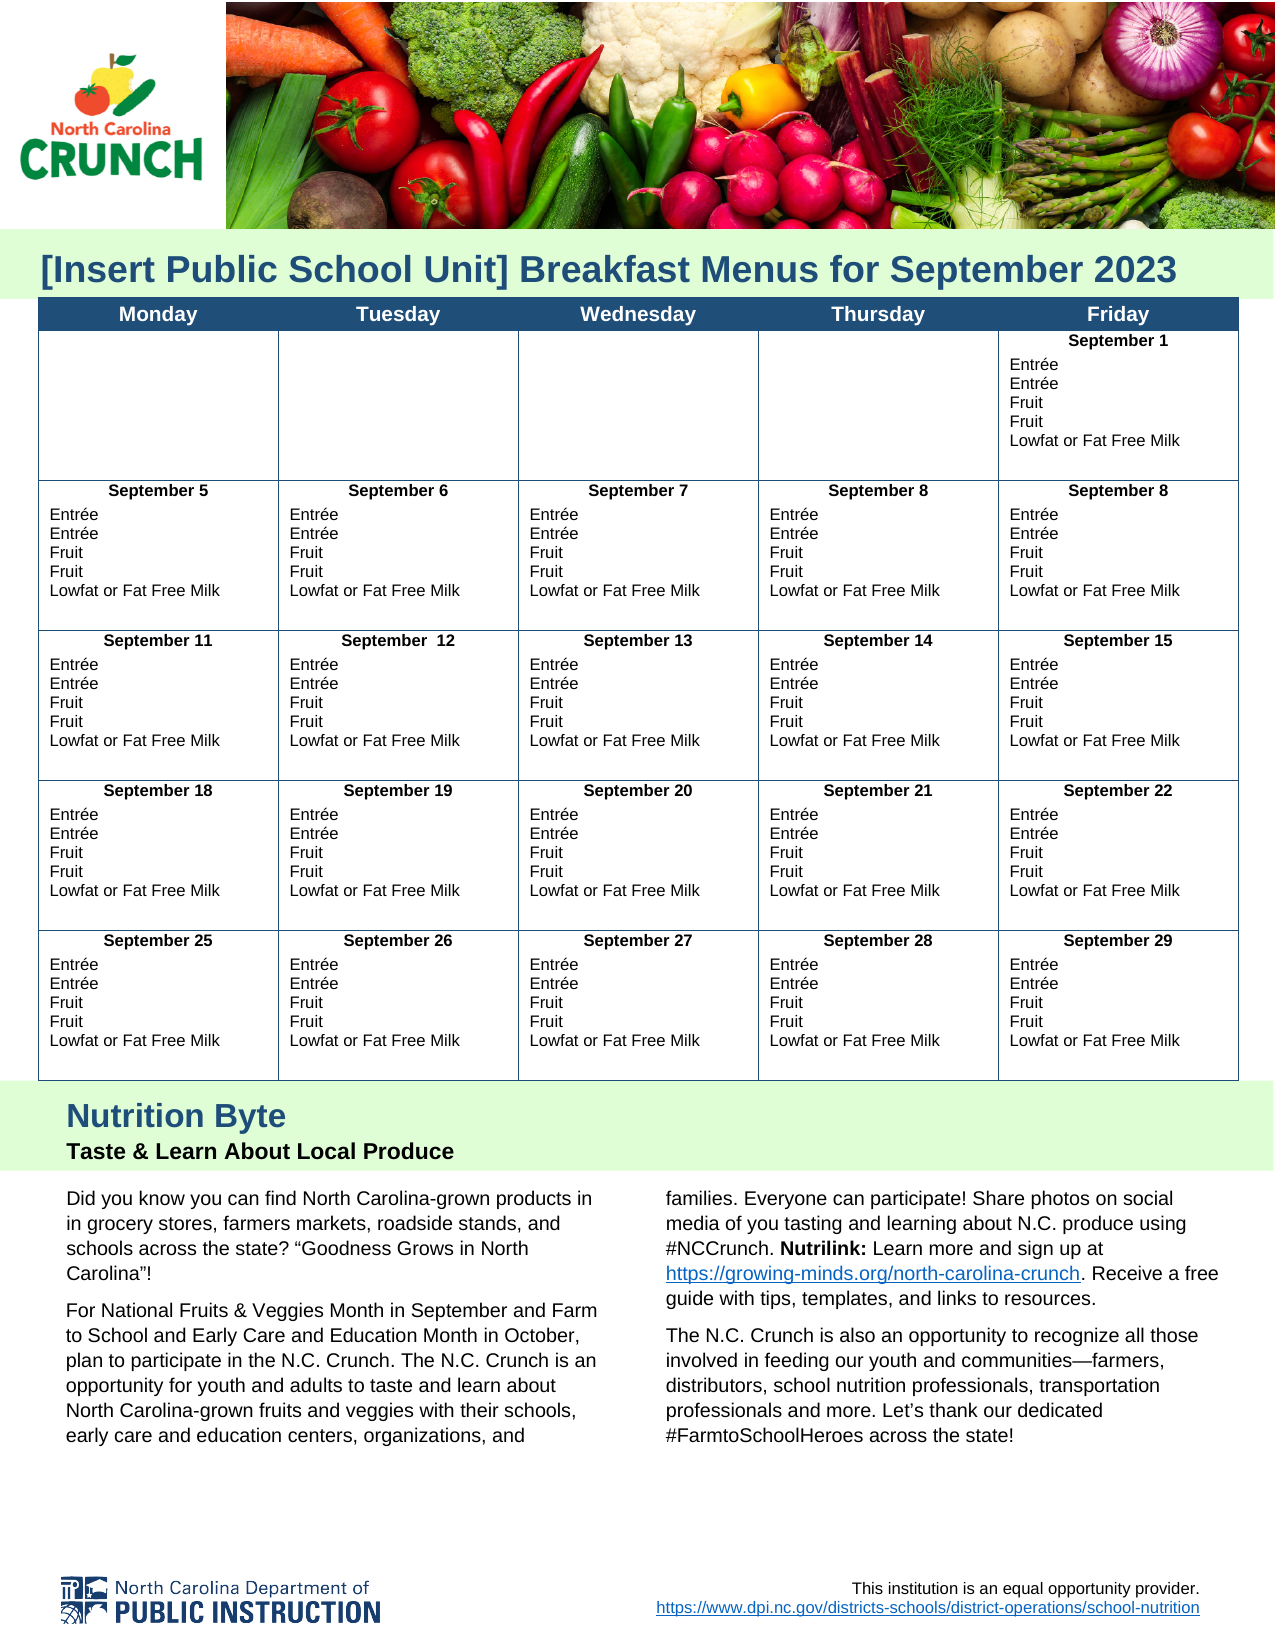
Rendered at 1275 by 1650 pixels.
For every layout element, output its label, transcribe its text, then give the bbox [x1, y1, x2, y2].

text For National Fruits & Veggies Month in September and Farm to School and Early Care and Education Month in October, plan to participate in the N.C. Crunch. The N.C. Crunch is an opportunity for youth and adults to taste and learn about North Carolina-grown fruits and veggies with their schools, early care and education centers, organizations, and [66, 1298, 609, 1448]
picture [61, 1576, 380, 1624]
table_cell September 26 Entrée Entrée Fruit Fruit Lowfat or Fat Free Milk [279, 931, 518, 1080]
table_cell September 12 Entrée Entrée Fruit Fruit Lowfat or Fat Free Milk [279, 631, 518, 780]
table_header Tuesday [279, 298, 518, 330]
table_header Monday [39, 298, 278, 330]
table_cell [279, 331, 518, 480]
text families. Everyone can participate! Share photos on social media of you tasting and learning about N.C. produce using #NCCrunch. Nutrilink: Learn more and sign up at https://growing-minds.org/north-carolina-crunch. Receive a free guide with tips, templates, and links to resources. [666, 1185, 1228, 1310]
table_cell September 6 Entrée Entrée Fruit Fruit Lowfat or Fat Free Milk [279, 481, 518, 630]
table_cell September 22 Entrée Entrée Fruit Fruit Lowfat or Fat Free Milk [999, 781, 1238, 930]
table_cell September 29 Entrée Entrée Fruit Fruit Lowfat or Fat Free Milk [999, 931, 1238, 1080]
subtitle Nutrition Byte [66, 1096, 1237, 1134]
subtitle [Insert Public School Unit] Breakfast Menus for September 2023 [40, 247, 1237, 290]
table_cell [519, 331, 758, 480]
table_cell September 28 Entrée Entrée Fruit Fruit Lowfat or Fat Free Milk [759, 931, 998, 1080]
picture [0, 2, 1275, 229]
table_cell September 21 Entrée Entrée Fruit Fruit Lowfat or Fat Free Milk [759, 781, 998, 930]
table_cell September 8 Entrée Entrée Fruit Fruit Lowfat or Fat Free Milk [999, 481, 1238, 630]
table_cell September 7 Entrée Entrée Fruit Fruit Lowfat or Fat Free Milk [519, 481, 758, 630]
table_cell September 8 Entrée Entrée Fruit Fruit Lowfat or Fat Free Milk [759, 481, 998, 630]
table_cell September 5 Entrée Entrée Fruit Fruit Lowfat or Fat Free Milk [39, 481, 278, 630]
table_cell September 14 Entrée Entrée Fruit Fruit Lowfat or Fat Free Milk [759, 631, 998, 780]
table_header Thursday [759, 298, 998, 330]
table_cell September 27 Entrée Entrée Fruit Fruit Lowfat or Fat Free Milk [519, 931, 758, 1080]
table_cell September 15 Entrée Entrée Fruit Fruit Lowfat or Fat Free Milk [999, 631, 1238, 780]
table_cell September 13 Entrée Entrée Fruit Fruit Lowfat or Fat Free Milk [519, 631, 758, 780]
table_cell September 19 Entrée Entrée Fruit Fruit Lowfat or Fat Free Milk [279, 781, 518, 930]
text The N.C. Crunch is also an opportunity to recognize all those involved in feeding our youth and communities—farmers, distributors, school nutrition professionals, transportation professionals and more. Let’s thank our dedicated #FarmtoSchoolHeroes across the state! [666, 1323, 1228, 1448]
table_cell September 25 Entrée Entrée Fruit Fruit Lowfat or Fat Free Milk [39, 931, 278, 1080]
table_cell September 20 Entrée Entrée Fruit Fruit Lowfat or Fat Free Milk [519, 781, 758, 930]
table_cell September 18 Entrée Entrée Fruit Fruit Lowfat or Fat Free Milk [39, 781, 278, 930]
table_cell [759, 331, 998, 480]
table_cell September 1 Entrée Entrée Fruit Fruit Lowfat or Fat Free Milk [999, 331, 1238, 480]
subtitle Taste & Learn About Local Produce [66, 1138, 1209, 1164]
table_cell September 11 Entrée Entrée Fruit Fruit Lowfat or Fat Free Milk [39, 631, 278, 780]
table_header Wednesday [519, 298, 758, 330]
text Did you know you can find North Carolina-grown products in in grocery stores, farmers markets, roadside stands, and schools across the state? “Goodness Grows in North Carolina”! [66, 1185, 609, 1285]
table_cell [39, 331, 278, 480]
table_header Friday [999, 298, 1238, 330]
